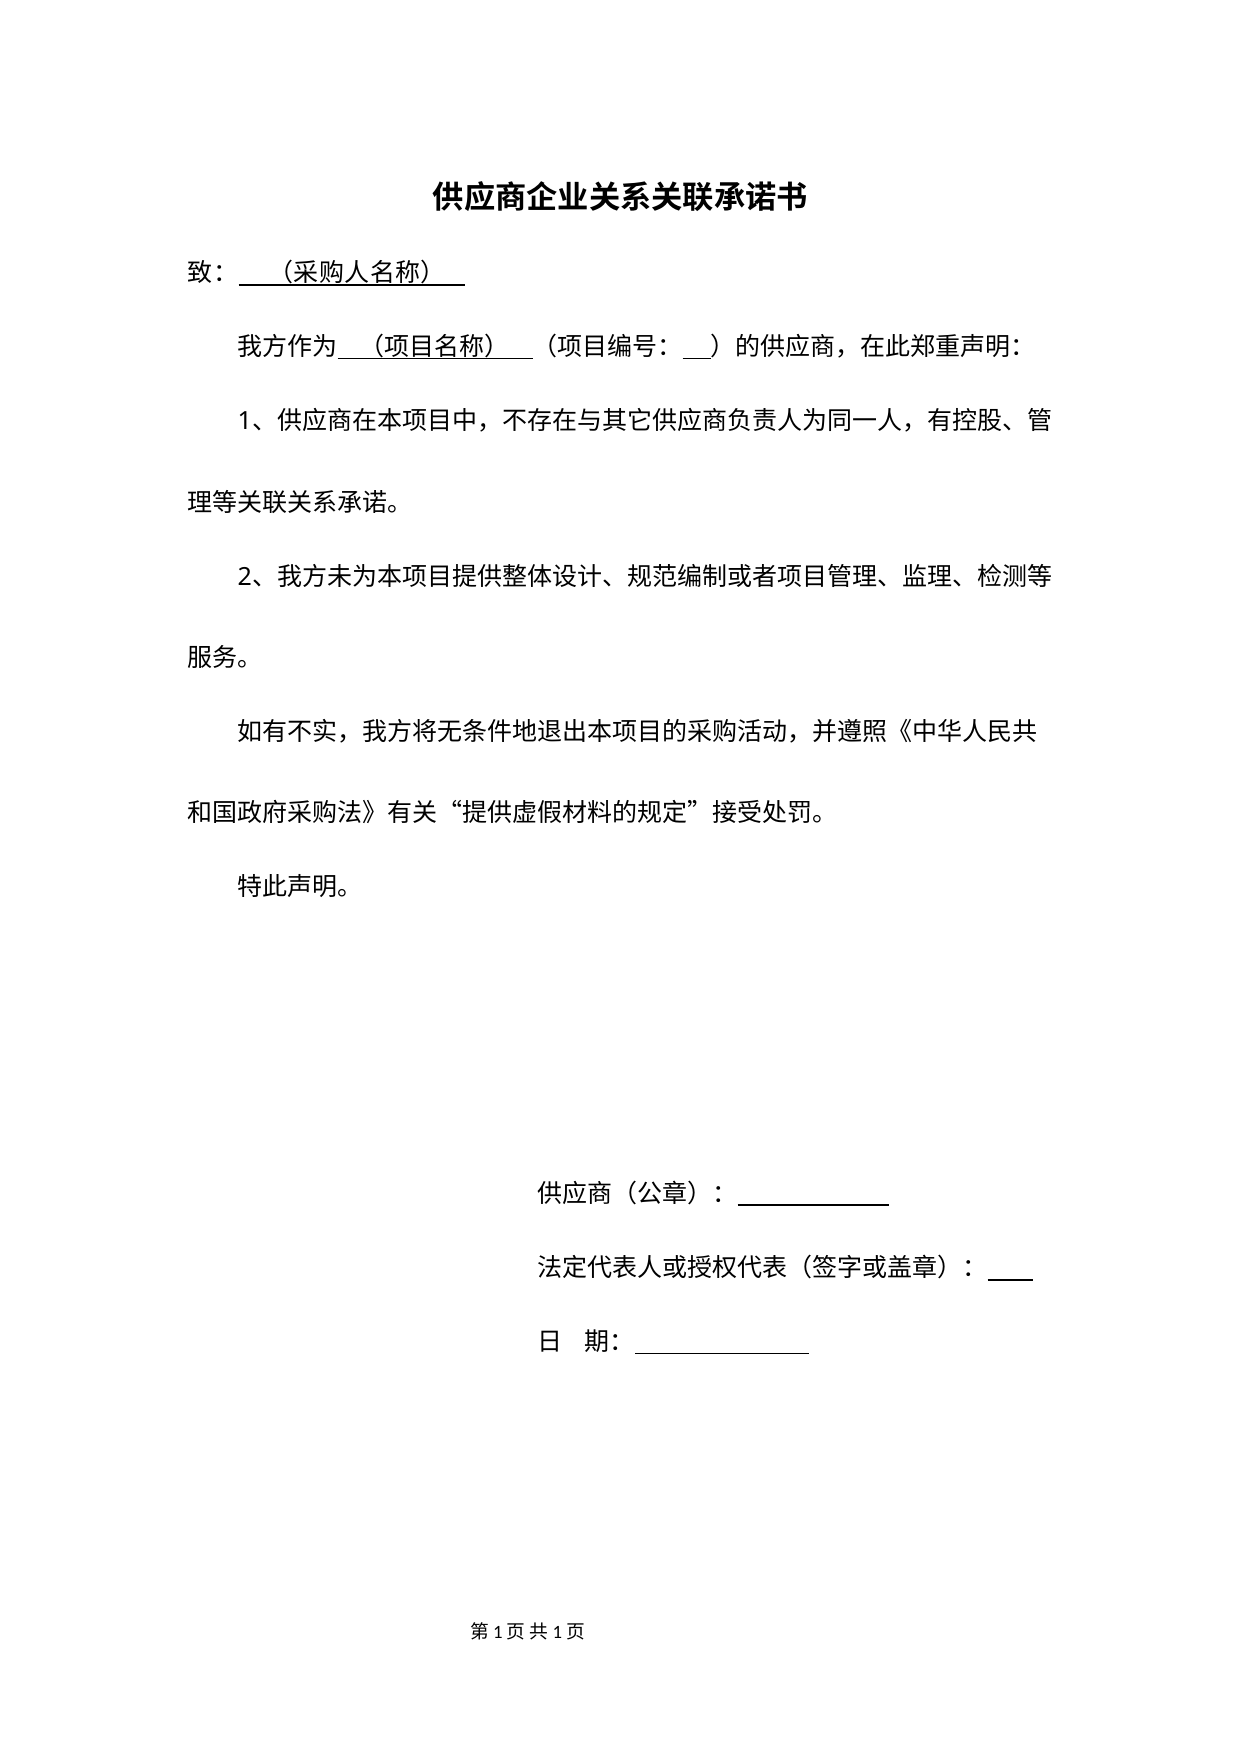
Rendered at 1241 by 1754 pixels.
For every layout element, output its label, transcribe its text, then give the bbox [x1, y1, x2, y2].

text 我方作为 （项目名称） （项目编号： ）的供应商，在此郑重声明： [187, 312, 1053, 377]
text 2、我方未为本项目提供整体设计、规范编制或者项目管理、监理、检测等服务。 [187, 542, 1053, 688]
subtitle 供应商企业关系关联承诺书 [187, 162, 1053, 227]
text 如有不实，我方将无条件地退出本项目的采购活动，并遵照《中华人民共和国政府采购法》有关“提供虚假材料的规定”接受处罚。 [187, 697, 1053, 843]
text 日 期： [187, 1307, 1053, 1372]
text 致： （采购人名称） [187, 238, 1053, 303]
text 特此声明。 [187, 852, 1053, 917]
text 法定代表人或授权代表（签字或盖章）： [187, 1233, 1053, 1298]
text 1、供应商在本项目中，不存在与其它供应商负责人为同一人，有控股、管理等关联关系承诺。 [187, 386, 1053, 533]
text 供应商（公章）： [187, 1159, 1053, 1224]
